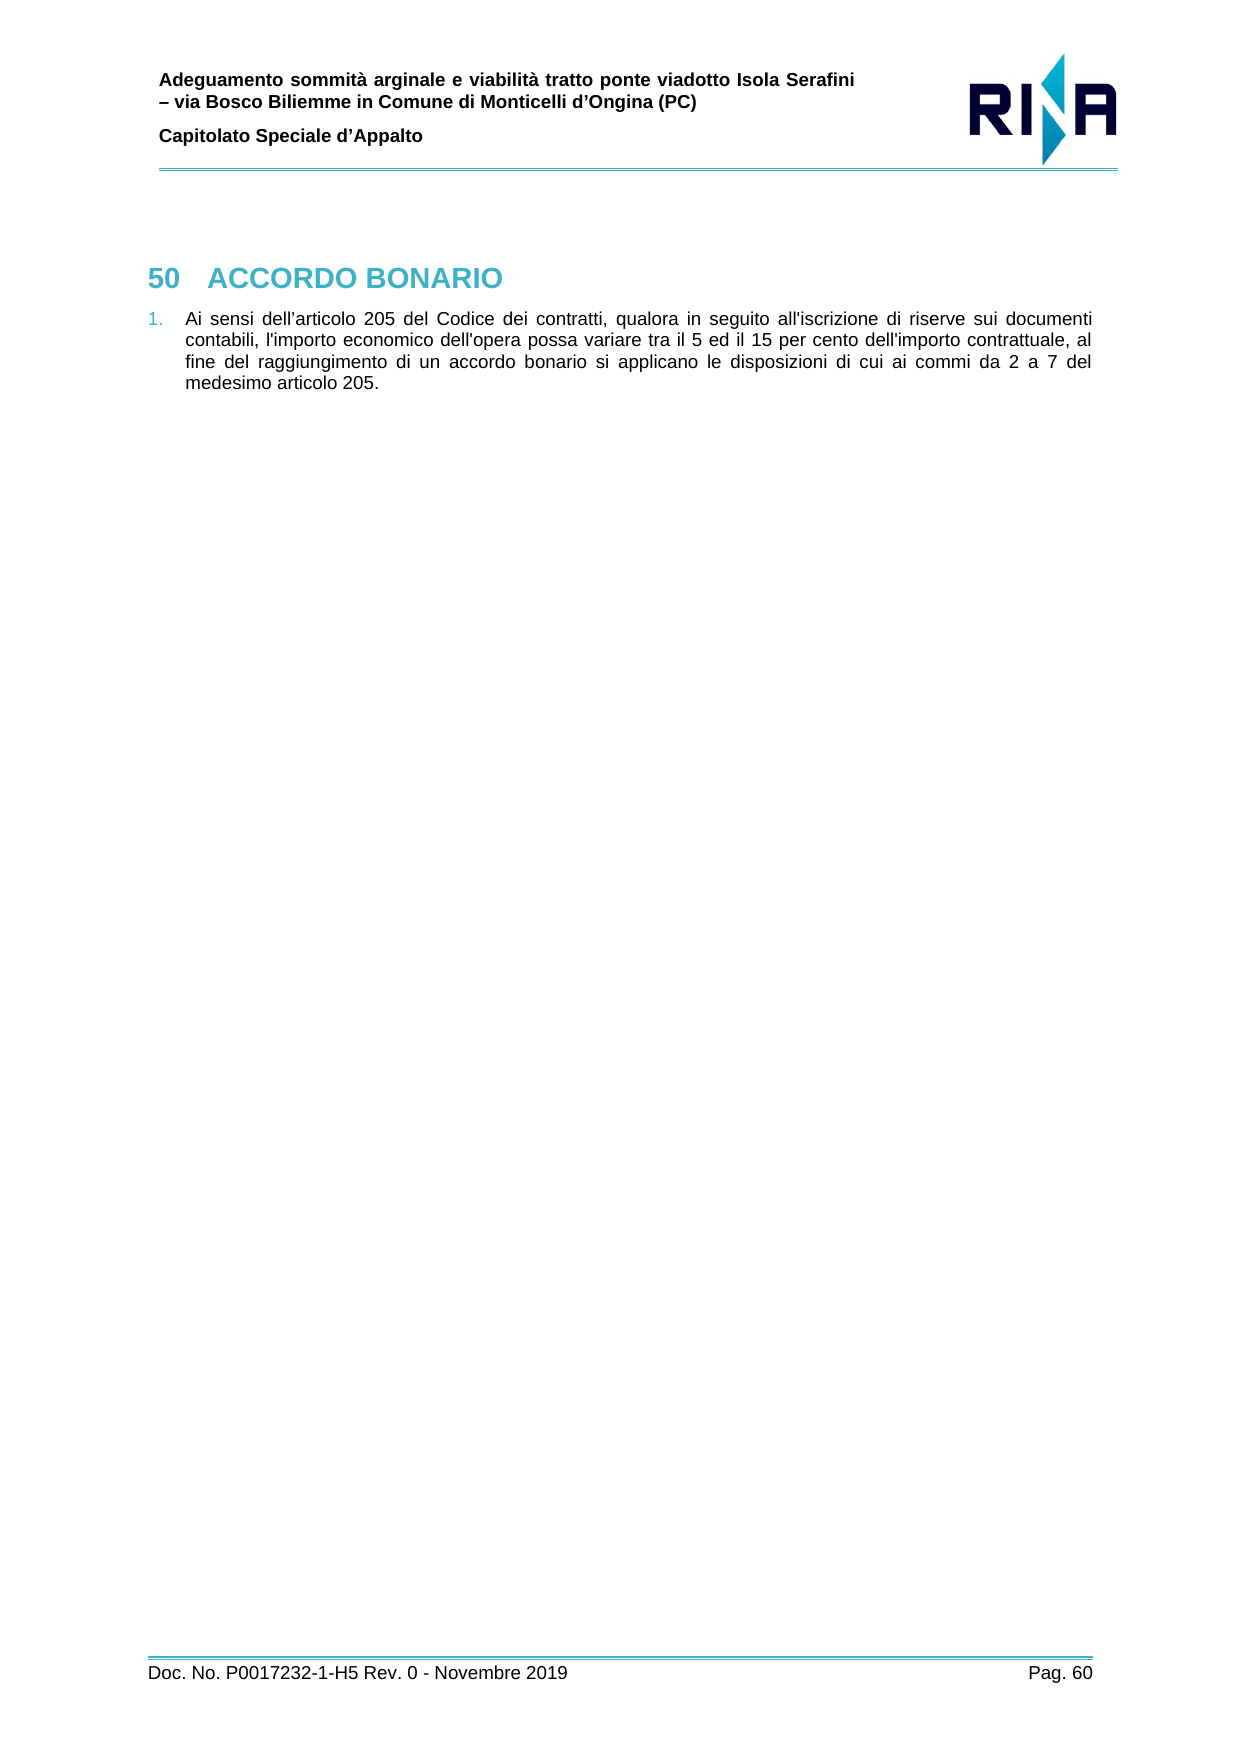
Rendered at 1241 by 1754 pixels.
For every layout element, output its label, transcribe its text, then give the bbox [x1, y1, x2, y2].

subtitle Accordo bonario [148, 261, 1093, 295]
picture [969, 53, 1117, 165]
list Ai sensi dell’articolo 205 del Codice dei contratti, qualora in seguito all'iscrizione di riserve sui documenti contabili, l'importo economico dell'opera possa variare tra il 5 ed il 15 per cento dell'importo contrattuale, al fine del raggiungimento di un accordo bonario si applicano le disposizioni di cui ai commi da 2 a 7 del medesimo articolo 205. [148, 307, 1093, 393]
